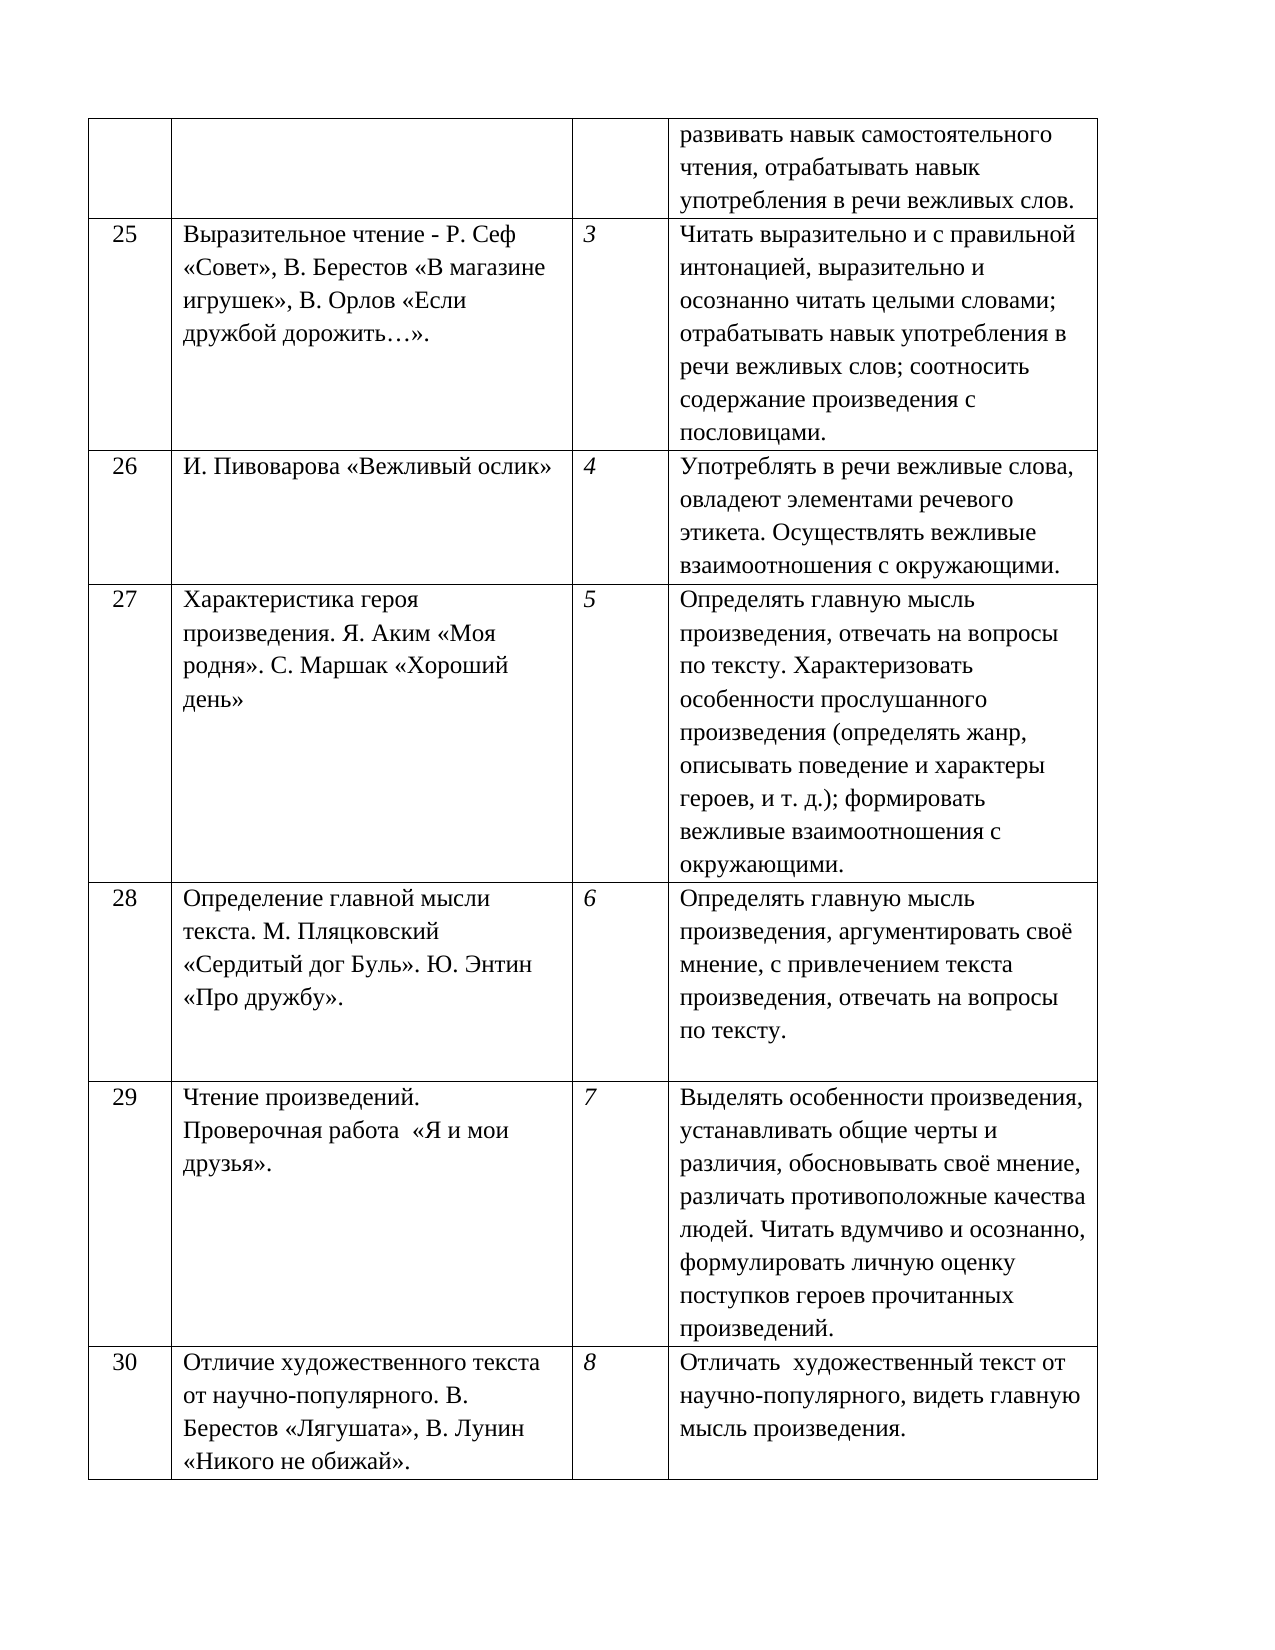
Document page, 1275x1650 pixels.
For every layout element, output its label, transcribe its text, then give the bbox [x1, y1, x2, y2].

table_cell 8 [573, 1347, 668, 1479]
table_cell Отличать художественный текст от научно-популярного, видеть главную мысль произведения. [669, 1347, 1097, 1479]
table_cell 3 [573, 219, 668, 450]
table_cell Читать выразительно и с правильной интонацией, выразительно и осознанно читать целыми словами; отрабатывать навык употребления в речи вежливых слов; соотносить содержание произведения с пословицами. [669, 219, 1097, 450]
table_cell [172, 119, 572, 218]
table_cell 25 [89, 219, 171, 450]
table_cell 4 [573, 451, 668, 583]
table_cell Употреблять в речи вежливые слова, овладеют элементами речевого этикета. Осуществлять вежливые взаимоотношения с окружающими. [669, 451, 1097, 583]
table_cell 29 [89, 1082, 171, 1346]
table_cell И. Пивоварова «Вежливый ослик» [172, 451, 572, 583]
table_cell Чтение произведений. Проверочная работа «Я и мои друзья». [172, 1082, 572, 1346]
table_cell 28 [89, 883, 171, 1081]
table_cell 5 [573, 585, 668, 882]
table_cell Отличие художественного текста от научно-популярного. В. Берестов «Лягушата», В. Лунин «Никого не обижай». [172, 1347, 572, 1479]
table_cell Определение главной мысли текста. М. Пляцковский «Сердитый дог Буль». Ю. Энтин «Про дружбу». [172, 883, 572, 1081]
table_cell 27 [89, 585, 171, 882]
table_cell Выразительное чтение - Р. Сеф «Совет», В. Берестов «В магазине игрушек», В. Орлов «Если дружбой дорожить…». [172, 219, 572, 450]
table_cell 26 [89, 451, 171, 583]
table_cell 2 [573, 119, 668, 218]
table_cell 6 [573, 883, 668, 1081]
table_cell 7 [573, 1082, 668, 1346]
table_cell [669, 119, 1097, 218]
table_cell Характеристика героя произведения. Я. Аким «Моя родня». С. Маршак «Хороший день» [172, 585, 572, 882]
table_cell Определять главную мысль произведения, аргументировать своё мнение, с привлечением текста произведения, отвечать на вопросы по тексту. [669, 883, 1097, 1081]
table_cell Выделять особенности произведения, устанавливать общие черты и различия, обосновывать своё мнение, различать противоположные качества людей. Читать вдумчиво и осознанно, формулировать личную оценку поступков героев прочитанных произведений. [669, 1082, 1097, 1346]
table_cell Определять главную мысль произведения, отвечать на вопросы по тексту. Характеризовать особенности прослушанного произведения (определять жанр, описывать поведение и характеры героев, и т. д.); формировать вежливые взаимоотношения с окружающими. [669, 585, 1097, 882]
table_cell 30 [89, 1347, 171, 1479]
table_cell 24 [89, 119, 171, 218]
